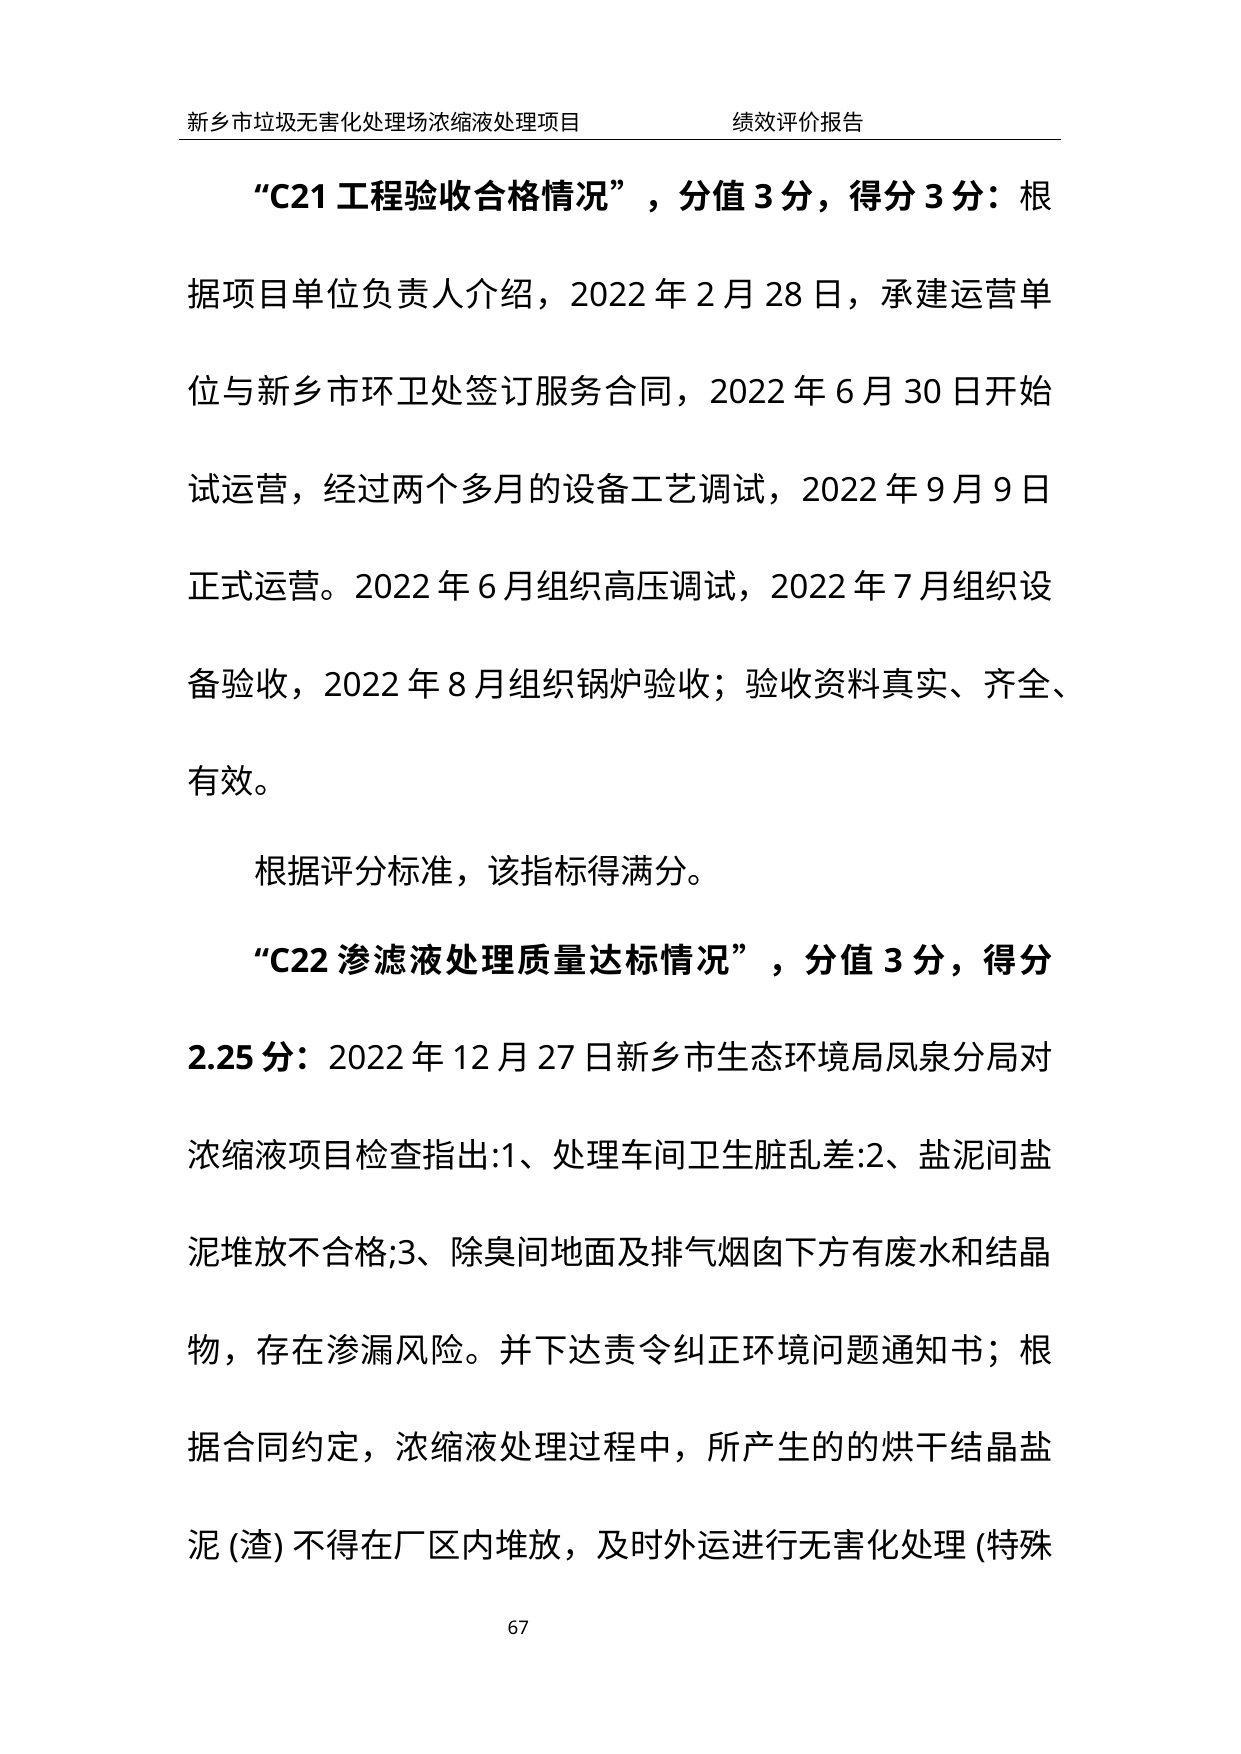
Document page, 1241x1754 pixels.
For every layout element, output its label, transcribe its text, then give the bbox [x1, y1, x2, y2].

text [187, 925, 1053, 1575]
text “C21工程验收合格情况”，分值3分，得分3分：根据项目单位负责人介绍，2022年2月28日，承建运营单位与新乡市环卫处签订服务合同，2022年6月30日开始试运营，经过两个多月的设备工艺调试，2022年9月9日正式运营。2022年6月组织高压调试，2022年7月组织设备验收，2022年8月组织锅炉验收；验收资料真实、齐全、有效。 [187, 162, 1053, 812]
text 根据评分标准，该指标得满分。 [187, 836, 1053, 901]
